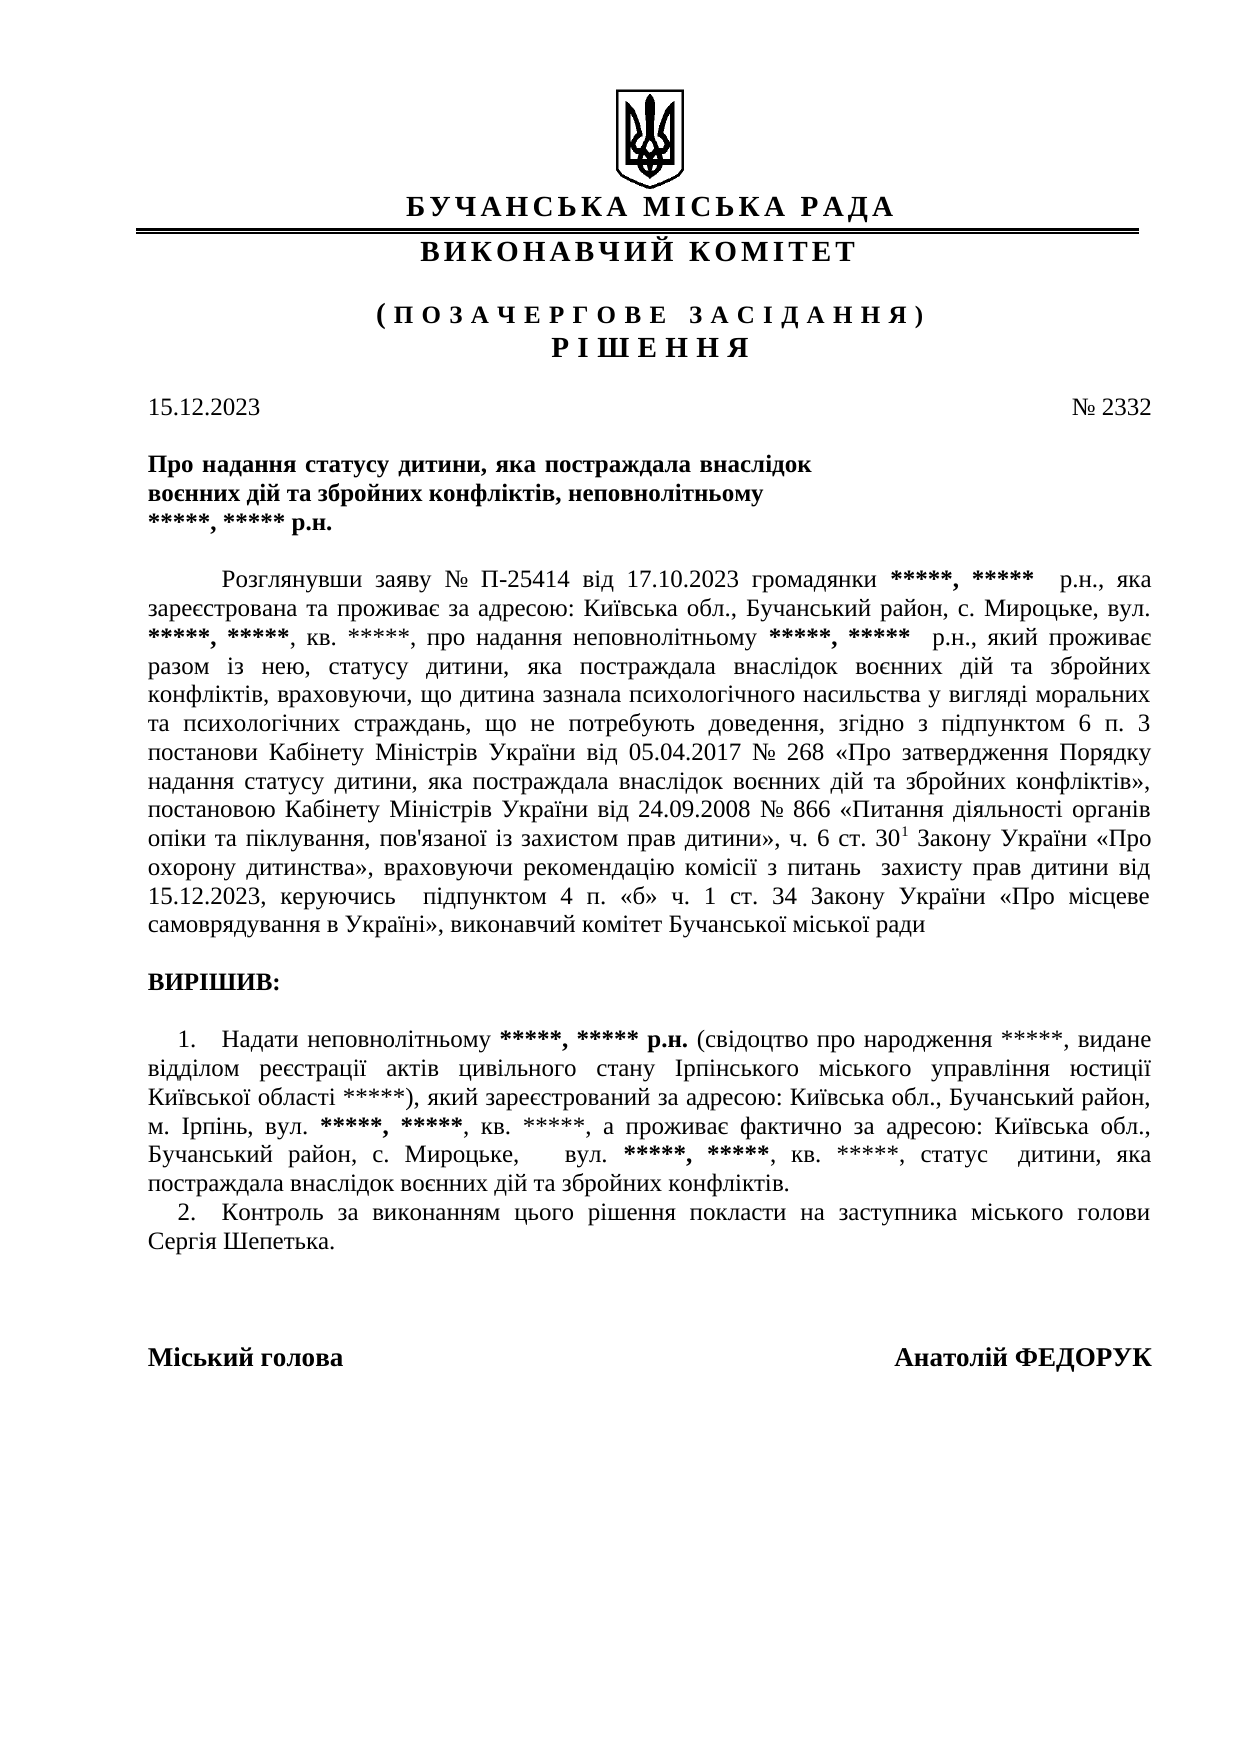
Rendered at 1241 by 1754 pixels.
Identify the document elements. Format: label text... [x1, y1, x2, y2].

text *****, ***** р.н. [148, 507, 812, 536]
picture [614, 88, 685, 189]
table_header № 2332 [650, 392, 1163, 421]
table_header 15.12.2023 [136, 392, 649, 421]
text (ПОЗАЧЕРГОВЕ ЗАСІДАННЯ) [148, 296, 1152, 330]
text Про надання статусу дитини, яка постраждала внаслідок воєнних дій та збройних конфліктів, неповнолітньому [148, 449, 812, 507]
table_header Анатолій ФЕДОРУК [650, 1341, 1163, 1372]
list Контроль за виконанням цього рішення покласти на заступника міського голови Сергія Шепетька. [148, 1197, 1152, 1254]
list Надати неповнолітньому *****, ***** р.н. (свідоцтво про народження *****, видане відділом реєстрації актів цивільного стану Ірпінського міського управління юстиції Київської області *****), який зареєстрований за адресою: Київська обл., Бучанський район, м. Ірпінь, вул. *****, *****, кв. *****, а проживає фактично за адресою: Київська обл., Бучанський район, с. Мироцьке, вул. *****, *****, кв. *****, статус дитини, яка постраждала внаслідок воєнних дій та збройних конфліктів. [148, 1024, 1152, 1197]
text БУЧАНСЬКА МІСЬКА РАДА [148, 189, 1152, 223]
text РІШЕННЯ [148, 330, 1152, 363]
text Розглянувши заяву № П-25414 від 17.10.2023 громадянки *****, ***** р.н., яка зареєстрована та проживає за адресою: Київська обл., Бучанський район, с. Мироцьке, вул. *****, *****, кв. *****, про надання неповнолітньому *****, ***** р.н., який проживає разом із нею, статусу дитини, яка постраждала внаслідок воєнних дій та збройних конфліктів, враховуючи, що дитина зазнала психологічного насильства у вигляді моральних та психологічних страждань, що не потребують доведення, згідно з підпунктом 6 п. 3 постанови Кабінету Міністрів України від 05.04.2017 № 268 «Про затвердження Порядку надання статусу дитини, яка постраждала внаслідок воєнних дій та збройних конфліктів», постановою Кабінету Міністрів України від 24.09.2008 № 866 «Питання діяльності органів опіки та піклування, пов'язаної із захистом прав дитини», ч. 6 ст. 301 Закону України «Про охорону дитинства», враховуючи рекомендацію комісії з питань захисту прав дитини від 15.12.2023, керуючись підпунктом 4 п. «б» ч. 1 ст. 34 Закону України «Про місцеве самоврядування в Україні», виконавчий комітет Бучанської міської ради [148, 564, 1152, 938]
table_header ВИКОНАВЧИЙ КОМІТЕТ [136, 234, 1139, 296]
table_header Міський голова [136, 1341, 649, 1372]
text ВИРІШИВ: [148, 967, 1152, 996]
